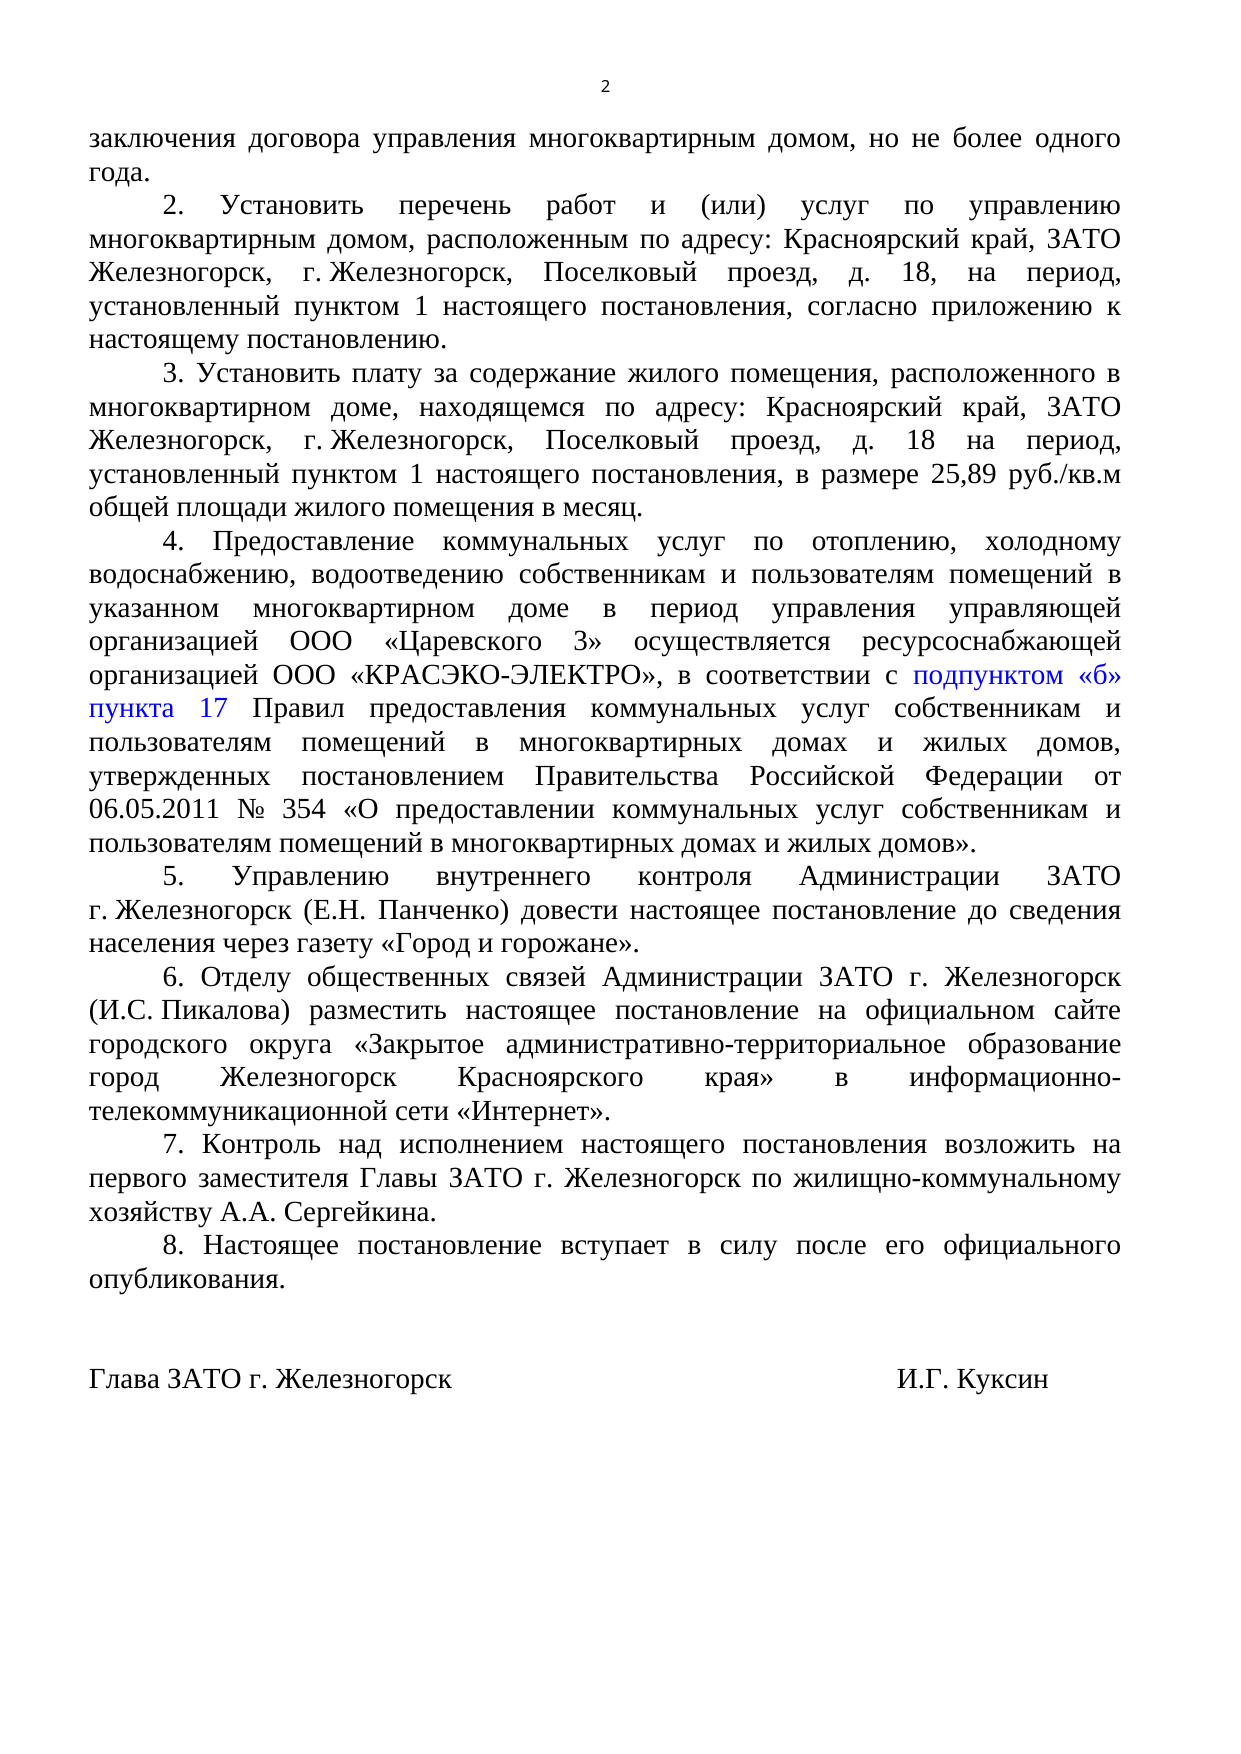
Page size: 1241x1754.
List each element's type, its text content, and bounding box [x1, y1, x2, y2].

title 2. Установить перечень работ и (или) услуг по управлению многоквартирным домом, расположенным по адресу: Красноярский край, ЗАТО Железногорск, г. Железногорск, Поселковый проезд, д. 18, на период, установленный пунктом 1 настоящего постановления, согласно приложению к настоящему постановлению. [89, 187, 1122, 355]
text 6. Отделу общественных связей Администрации ЗАТО г. Железногорск (И.С. Пикалова) разместить настоящее постановление на официальном сайте городского округа «Закрытое административно-территориальное образование город Железногорск Красноярского края» в информационно-телекоммуникационной сети «Интернет». [89, 959, 1122, 1127]
title 5. Управлению внутреннего контроля Администрации ЗАТО г. Железногорск (Е.Н. Панченко) довести настоящее постановление до сведения населения через газету «Город и горожане». [89, 858, 1122, 959]
text 8. Настоящее постановление вступает в силу после его официального опубликования. [89, 1227, 1122, 1294]
text Глава ЗАТО г. Железногорск И.Г. Куксин [89, 1361, 1122, 1395]
text 7. Контроль над исполнением настоящего постановления возложить на первого заместителя Главы ЗАТО г. Железногорск по жилищно-коммунальному хозяйству А.А. Сергейкина. [89, 1127, 1122, 1227]
text 3. Установить плату за содержание жилого помещения, расположенного в многоквартирном доме, находящемся по адресу: Красноярский край, ЗАТО Железногорск, г. Железногорск, Поселковый проезд, д. 18 на период, установленный пунктом 1 настоящего постановления, в размере 25,89 руб./кв.м общей площади жилого помещения в месяц. [89, 355, 1122, 523]
text 4. Предоставление коммунальных услуг по отоплению, холодному водоснабжению, водоотведению собственникам и пользователям помещений в указанном многоквартирном доме в период управления управляющей организацией ООО «Царевского 3» осуществляется ресурсоснабжающей организацией ООО «КРАСЭКО-ЭЛЕКТРО», в соответствии с подпунктом «б» пункта 17 Правил предоставления коммунальных услуг собственникам и пользователям помещений в многоквартирных домах и жилых домов, утвержденных постановлением Правительства Российской Федерации от 06.05.2011 № 354 «О предоставлении коммунальных услуг собственникам и пользователям помещений в многоквартирных домах и жилых домов». [89, 523, 1122, 858]
